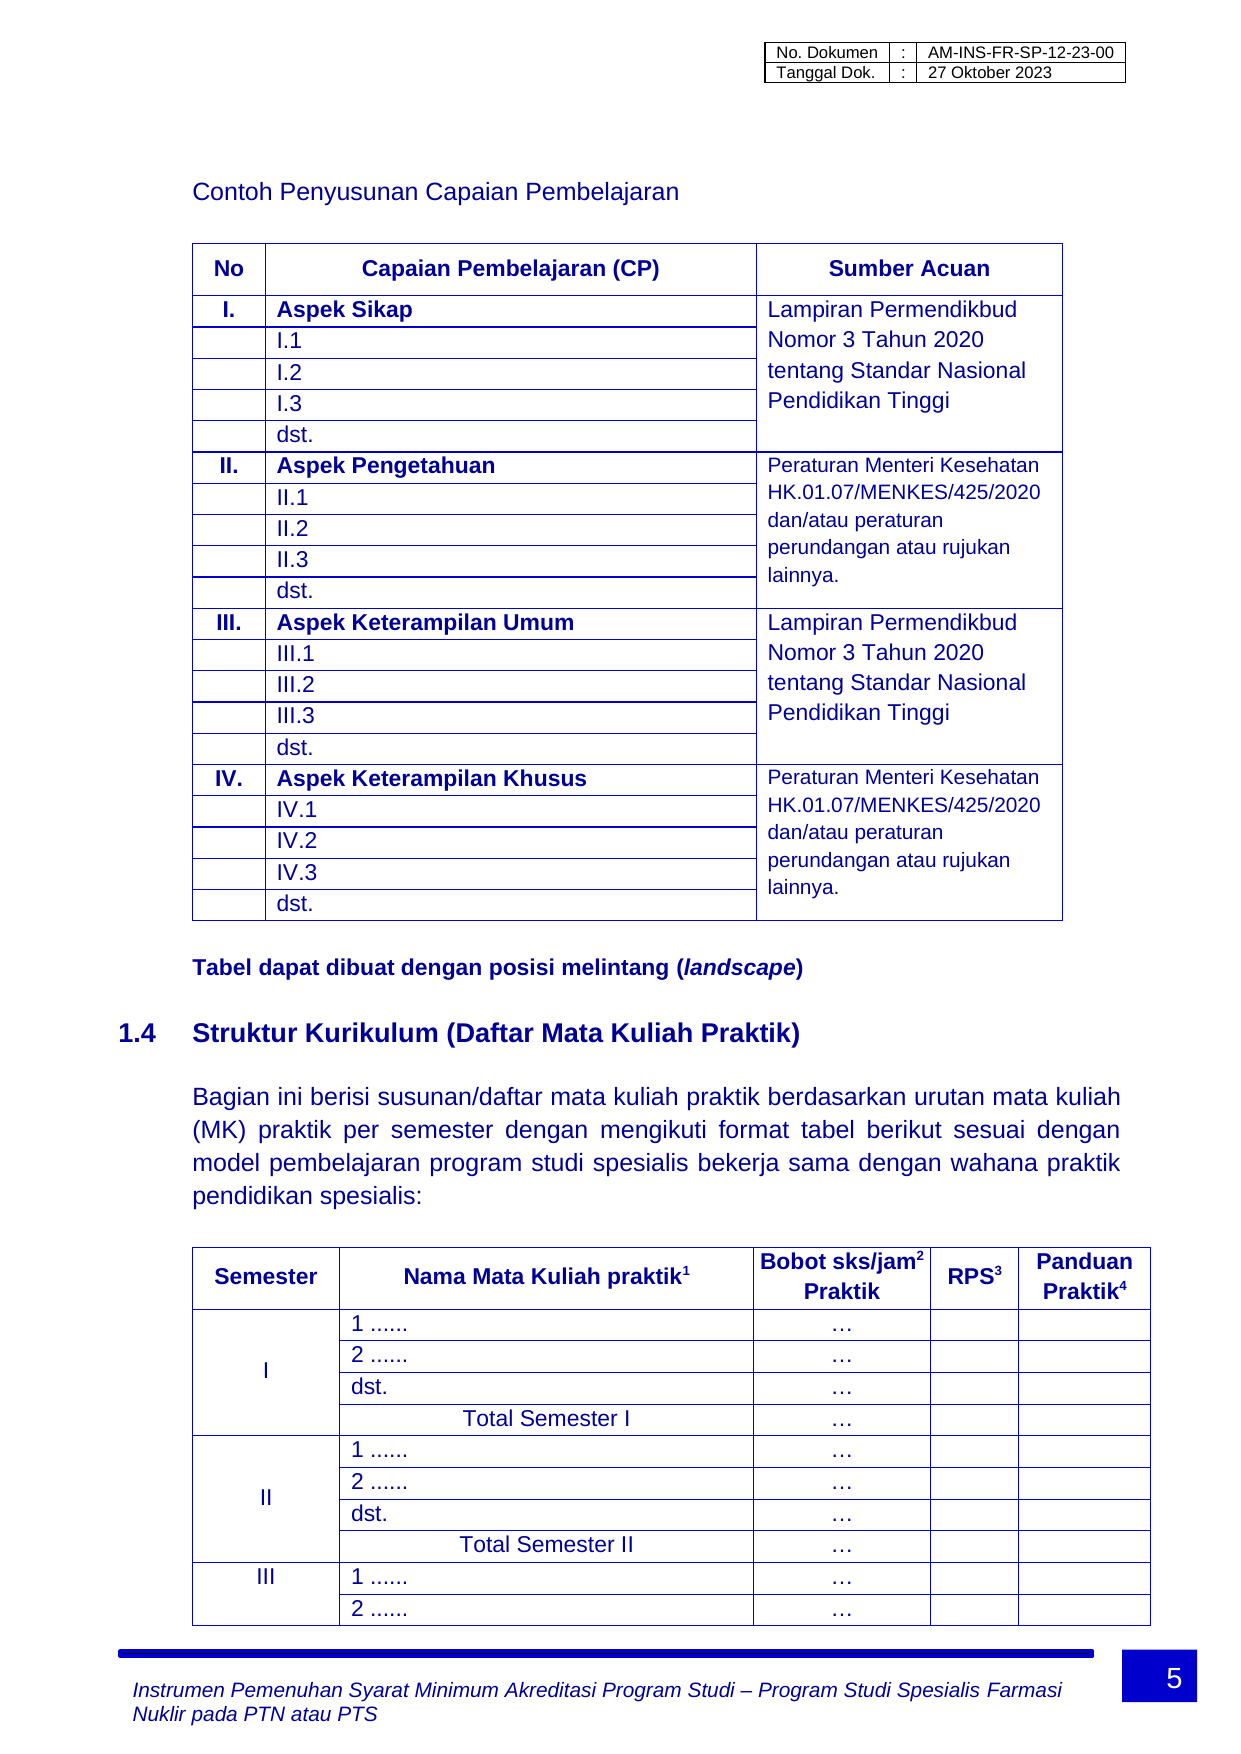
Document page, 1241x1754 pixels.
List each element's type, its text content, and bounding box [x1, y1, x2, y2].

table_cell I.3 [266, 390, 756, 420]
table_cell [1019, 1595, 1150, 1625]
table_cell II.3 [266, 546, 756, 576]
table_cell Peraturan Menteri Kesehatan HK.01.07/MENKES/425/2020 dan/atau peraturan perundangan atau rujukan lainnya. [757, 765, 1062, 920]
table_cell [931, 1468, 1018, 1499]
table_cell … [754, 1405, 930, 1435]
table_header No [193, 244, 265, 295]
table_cell Lampiran Permendikbud Nomor 3 Tahun 2020 tentang Standar Nasional Pendidikan Tinggi [757, 609, 1062, 764]
table_cell Aspek Keterampilan Umum [266, 609, 756, 639]
table_cell … [754, 1531, 930, 1562]
table_cell … [754, 1468, 930, 1499]
table_cell [1019, 1405, 1150, 1435]
table_header Nama Mata Kuliah praktik1 [340, 1248, 753, 1309]
table_cell Aspek Pengetahuan [266, 453, 756, 483]
table_cell [1019, 1563, 1150, 1594]
table_cell dst. [266, 734, 756, 764]
table_cell [193, 890, 265, 920]
table_cell … [754, 1595, 930, 1625]
table_cell [931, 1310, 1018, 1340]
table_cell 2 ...... [340, 1341, 753, 1372]
table_header Sumber Acuan [757, 244, 1062, 295]
table_cell Aspek Keterampilan Khusus [266, 765, 756, 795]
table_cell … [754, 1563, 930, 1594]
table_cell [931, 1341, 1018, 1372]
table_cell [193, 546, 265, 576]
table_cell [193, 828, 265, 858]
table_cell [193, 734, 265, 764]
table_cell … [754, 1500, 930, 1530]
table_cell [931, 1405, 1018, 1435]
table_cell dst. [340, 1500, 753, 1530]
table_cell I.2 [266, 359, 756, 389]
table_cell … [754, 1310, 930, 1340]
table_cell IV. [193, 765, 265, 795]
table_cell 2 ...... [340, 1595, 753, 1625]
table_cell I. [193, 296, 265, 326]
table_cell [193, 578, 265, 608]
table_cell [931, 1595, 1018, 1625]
table_cell Aspek Sikap [266, 296, 756, 326]
table_cell 2 ...... [340, 1468, 753, 1499]
text Contoh Penyusunan Capaian Pembelajaran [192, 177, 1122, 206]
table_cell [193, 859, 265, 889]
table_cell [193, 640, 265, 670]
table_cell [931, 1531, 1018, 1562]
table_cell [193, 328, 265, 358]
table_cell [193, 796, 265, 826]
table_cell dst. [266, 421, 756, 451]
table_cell II.1 [266, 484, 756, 514]
table_header Panduan Praktik4 [1019, 1248, 1150, 1309]
table_header Capaian Pembelajaran (CP) [266, 244, 756, 295]
table_cell 1 ...... [340, 1563, 753, 1594]
table_cell Total Semester II [340, 1531, 753, 1562]
table_cell dst. [266, 890, 756, 920]
table_cell II.2 [266, 515, 756, 545]
table_cell III.2 [266, 671, 756, 701]
list Tabel dapat dibuat dengan posisi melintang (landscape) [192, 954, 1122, 981]
table_cell Peraturan Menteri Kesehatan HK.01.07/MENKES/425/2020 dan/atau peraturan perundangan atau rujukan lainnya. [757, 453, 1062, 608]
table_cell [1019, 1500, 1150, 1530]
table_cell IV.2 [266, 828, 756, 858]
table_cell [931, 1563, 1018, 1594]
table_cell Total Semester I [340, 1405, 753, 1435]
table_cell [1019, 1436, 1150, 1467]
table_cell [1019, 1310, 1150, 1340]
table_cell [193, 515, 265, 545]
table_cell 1 ...... [340, 1436, 753, 1467]
table_cell 1 ...... [340, 1310, 753, 1340]
table_cell [931, 1436, 1018, 1467]
table_cell III. [193, 609, 265, 639]
table_cell II. [193, 453, 265, 483]
table_cell II [193, 1436, 339, 1562]
table_cell I [193, 1310, 339, 1435]
table_cell [193, 484, 265, 514]
table_cell [193, 359, 265, 389]
table_cell [931, 1500, 1018, 1530]
table_cell IV.3 [266, 859, 756, 889]
text Bagian ini berisi susunan/daftar mata kuliah praktik berdasarkan urutan mata kuliah (MK) praktik per semester dengan mengikuti format tabel berikut sesuai dengan model pembelajaran program studi spesialis bekerja sama dengan wahana praktik pendidikan spesialis: [192, 1082, 1122, 1209]
table_cell dst. [266, 578, 756, 608]
subtitle Struktur Kurikulum (Daftar Mata Kuliah Praktik) [118, 1017, 1122, 1049]
table_cell [931, 1373, 1018, 1404]
table_cell [1019, 1341, 1150, 1372]
table_cell … [754, 1436, 930, 1467]
table_cell [1019, 1531, 1150, 1562]
table_cell [193, 421, 265, 451]
table_cell Lampiran Permendikbud Nomor 3 Tahun 2020 tentang Standar Nasional Pendidikan Tinggi [757, 296, 1062, 451]
table_cell … [754, 1341, 930, 1372]
table_cell III.3 [266, 703, 756, 733]
table_cell IV.1 [266, 796, 756, 826]
table_cell … [754, 1373, 930, 1404]
table_cell [193, 390, 265, 420]
table_header Bobot sks/jam2 Praktik [754, 1248, 930, 1309]
table_cell [1019, 1373, 1150, 1404]
table_cell [193, 703, 265, 733]
table_cell III [193, 1563, 339, 1625]
table_cell III.1 [266, 640, 756, 670]
table_cell [193, 671, 265, 701]
table_cell I.1 [266, 328, 756, 358]
table_cell [1019, 1468, 1150, 1499]
table_cell dst. [340, 1373, 753, 1404]
table_header Semester [193, 1248, 339, 1309]
table_header RPS3 [931, 1248, 1018, 1309]
